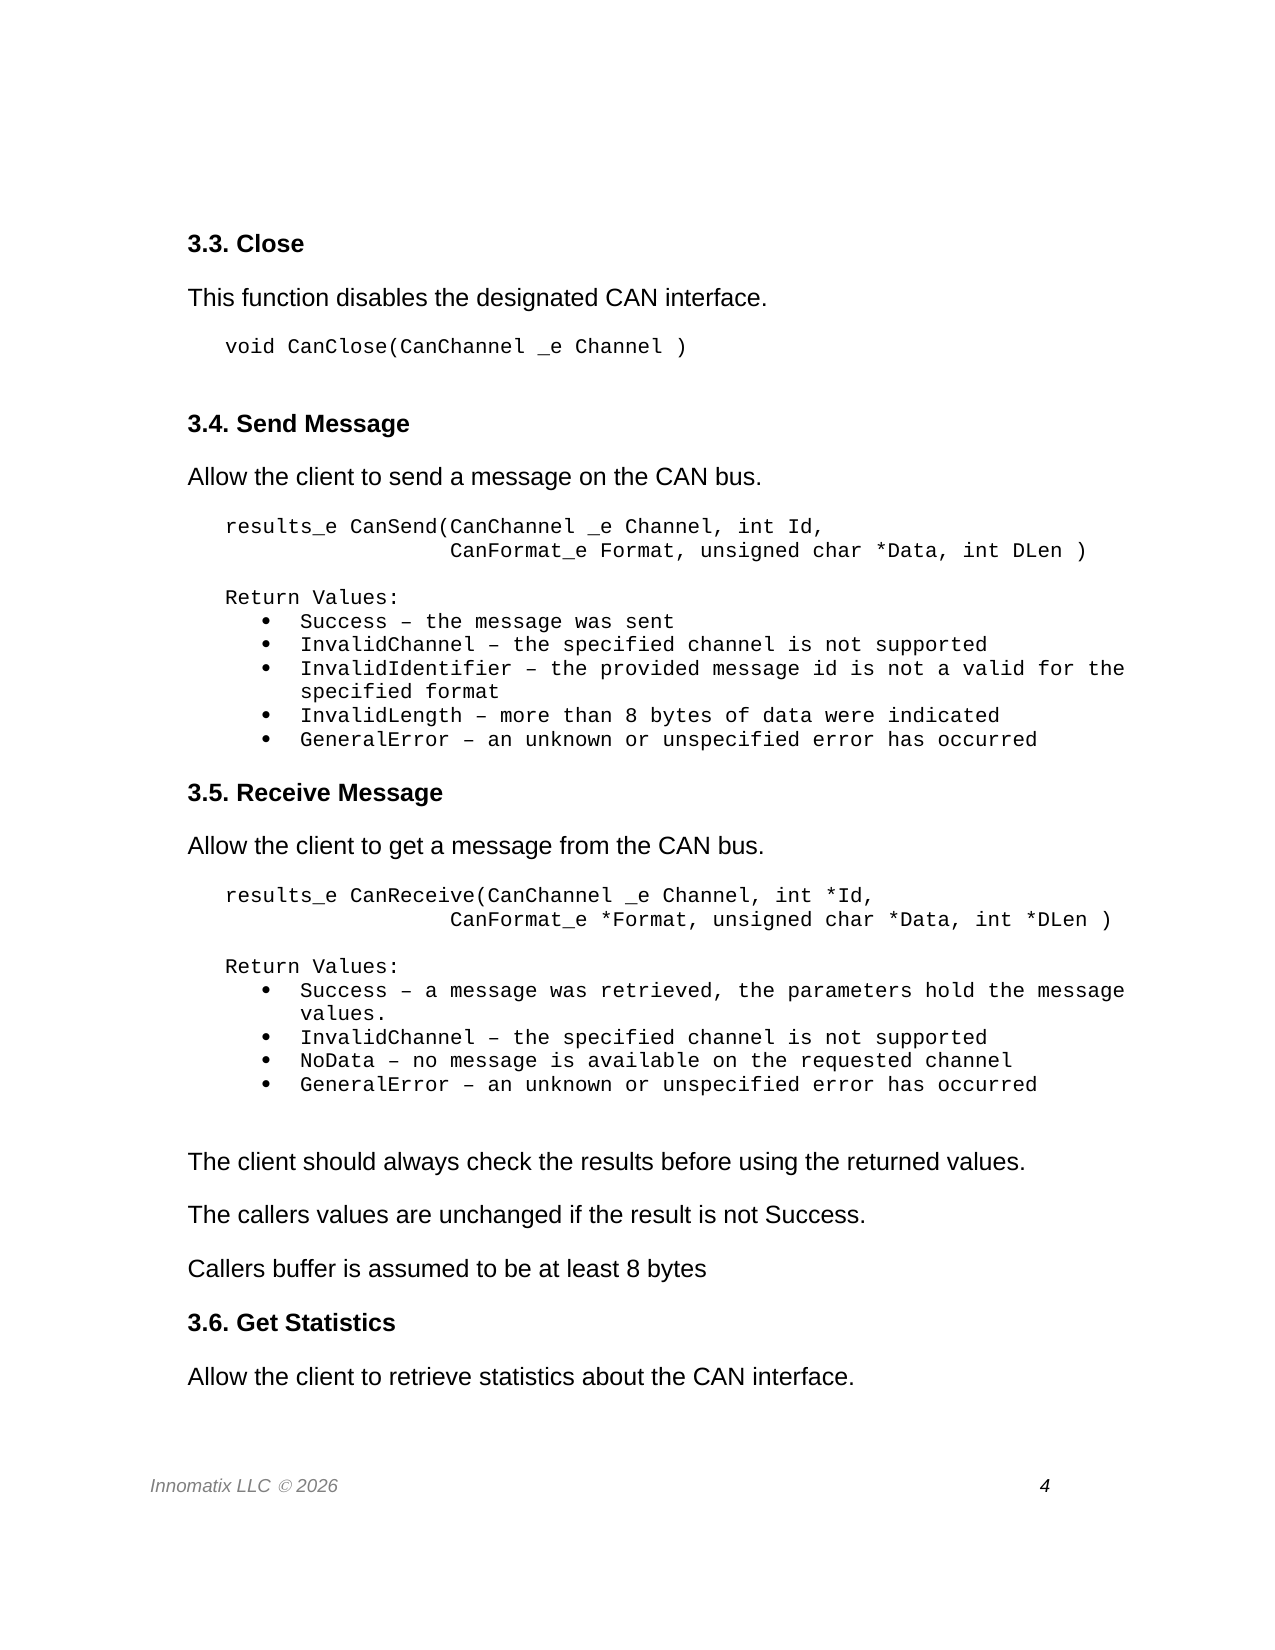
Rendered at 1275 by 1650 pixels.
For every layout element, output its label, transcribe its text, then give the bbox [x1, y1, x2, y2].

text The client should always check the results before using the returned values. [187, 1146, 1125, 1175]
list Success – a message was retrieved, the parameters hold the message values. [262, 979, 1125, 1027]
text The callers values are unchanged if the result is not Success. [187, 1200, 1125, 1229]
text results_e CanReceive(CanChannel _e Channel, int *Id, [225, 885, 1125, 909]
text Allow the client to get a message from the CAN bus. [187, 831, 1125, 860]
text Return Values: [225, 956, 1125, 979]
text Callers buffer is assumed to be at least 8 bytes [187, 1254, 1125, 1283]
subtitle Send Message [187, 408, 1125, 437]
list InvalidChannel – the specified channel is not supported [262, 634, 1125, 658]
text CanFormat_e *Format, unsigned char *Data, int *DLen ) [450, 909, 1125, 932]
text void CanClose(CanChannel _e Channel ) [225, 336, 1125, 360]
list InvalidChannel – the specified channel is not supported [262, 1027, 1125, 1051]
subtitle Receive Message [187, 777, 1125, 806]
list NoData – no message is available on the requested channel [262, 1051, 1125, 1074]
text Allow the client to send a message on the CAN bus. [187, 462, 1125, 491]
subtitle Get Statistics [187, 1308, 1125, 1336]
text Allow the client to retrieve statistics about the CAN interface. [187, 1361, 1125, 1390]
subtitle Close [187, 229, 1125, 257]
list GeneralError – an unknown or unspecified error has occurred [262, 729, 1125, 752]
list Success – the message was sent [262, 611, 1125, 634]
list InvalidLength – more than 8 bytes of data were indicated [262, 705, 1125, 729]
list InvalidIdentifier – the provided message id is not a valid for the specified format [262, 658, 1125, 705]
text results_e CanSend(CanChannel _e Channel, int Id, [225, 516, 1125, 540]
text This function disables the designated CAN interface. [187, 282, 1125, 311]
text CanFormat_e Format, unsigned char *Data, int DLen ) [450, 540, 1125, 563]
text Return Values: [225, 587, 1125, 611]
list GeneralError – an unknown or unspecified error has occurred [262, 1074, 1125, 1098]
